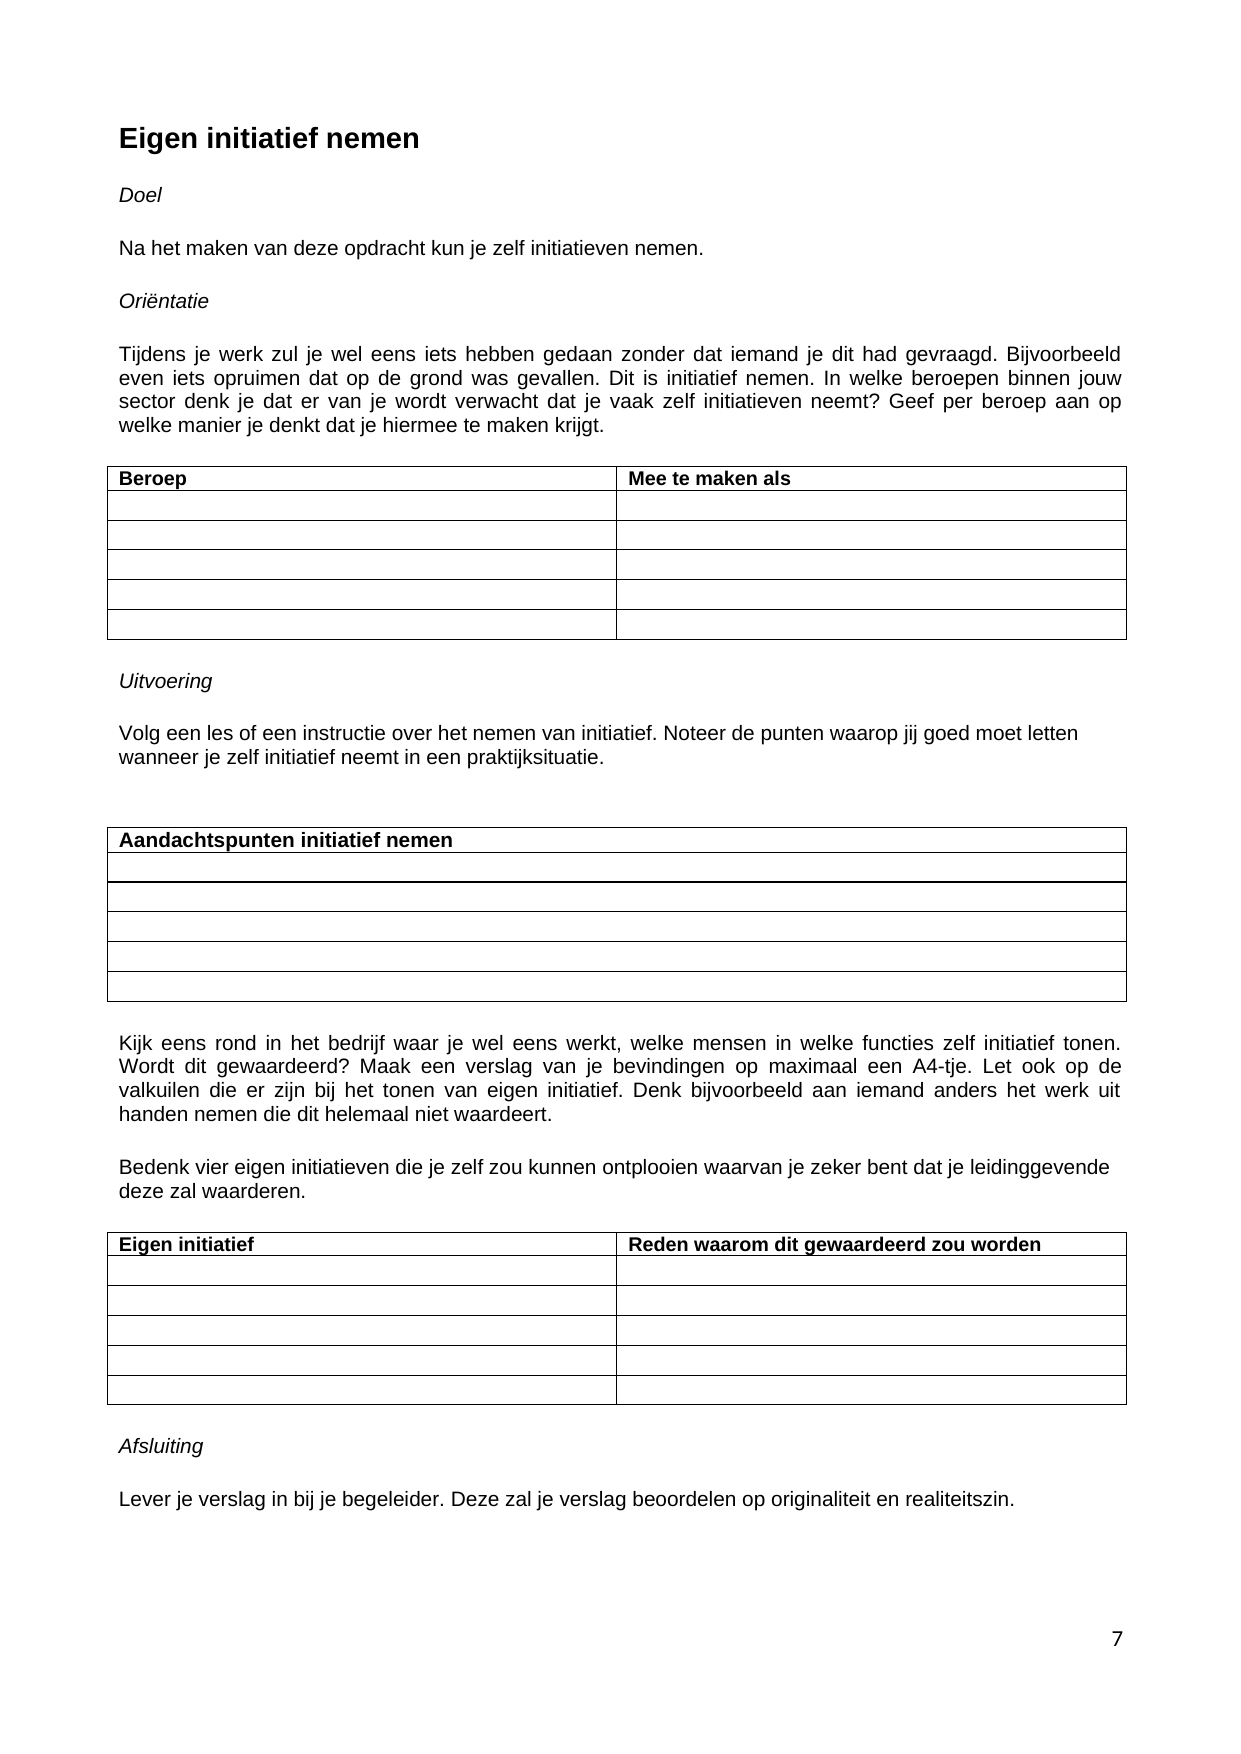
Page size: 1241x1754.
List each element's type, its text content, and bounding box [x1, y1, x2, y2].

table_cell [617, 521, 1126, 549]
table_cell [108, 912, 1126, 941]
table_header Aandachtspunten initiatief nemen [108, 828, 1126, 852]
table_cell [108, 972, 1126, 1001]
table_cell [617, 580, 1126, 609]
table_cell [108, 853, 1126, 881]
table_cell [108, 1346, 616, 1374]
text Eigen initiatief nemen [119, 121, 1123, 154]
text Tijdens je werk zul je wel eens iets hebben gedaan zonder dat iemand je dit had gevraagd. Bijvoorbeeld even iets opruimen dat op de grond was gevallen. Dit is initiatief nemen. In welke beroepen binnen jouw sector denk je dat er van je wordt verwacht dat je vaak zelf initiatieven neemt? Geef per beroep aan op welke manier je denkt dat je hiermee te maken krijgt. [119, 341, 1123, 437]
table_cell [108, 610, 616, 639]
table_cell [617, 1376, 1126, 1404]
table_cell [108, 1286, 616, 1315]
table_cell [108, 1376, 616, 1404]
table_cell [108, 942, 1126, 971]
text Doel [119, 183, 1123, 207]
text Na het maken van deze opdracht kun je zelf initiatieven nemen. [119, 236, 1123, 260]
table_cell [108, 1256, 616, 1285]
table_cell [617, 1286, 1126, 1315]
text Volg een les of een instructie over het nemen van initiatief. Noteer de punten waarop jij goed moet letten wanneer je zelf initiatief neemt in een praktijksituatie. [119, 721, 1123, 769]
table_cell [108, 883, 1126, 911]
table_cell [108, 491, 616, 519]
table_cell [108, 1316, 616, 1345]
text Kijk eens rond in het bedrijf waar je wel eens werkt, welke mensen in welke functies zelf initiatief tonen. Wordt dit gewaardeerd? Maak een verslag van je bevindingen op maximaal een A4-tje. Let ook op de valkuilen die er zijn bij het tonen van eigen initiatief. Denk bijvoorbeeld aan iemand anders het werk uit handen nemen die dit helemaal niet waardeert. [119, 1030, 1123, 1126]
table_cell [617, 1256, 1126, 1285]
table_cell [617, 491, 1126, 519]
table_header Eigen initiatief [108, 1233, 616, 1255]
table_cell [617, 1346, 1126, 1374]
text Afsluiting [119, 1434, 1123, 1458]
table_cell [617, 610, 1126, 639]
text Uitvoering [119, 668, 1123, 692]
table_header Mee te maken als [617, 467, 1126, 490]
table_cell [617, 550, 1126, 579]
table_header Beroep [108, 467, 616, 490]
text Oriëntatie [119, 289, 1123, 313]
text Bedenk vier eigen initiatieven die je zelf zou kunnen ontplooien waarvan je zeker bent dat je leidinggevende deze zal waarderen. [119, 1155, 1123, 1203]
table_cell [617, 1316, 1126, 1345]
table_cell [108, 550, 616, 579]
table_cell [108, 521, 616, 549]
table_header Reden waarom dit gewaardeerd zou worden [617, 1233, 1126, 1255]
text Lever je verslag in bij je begeleider. Deze zal je verslag beoordelen op originaliteit en realiteitszin. [119, 1487, 1123, 1511]
table_cell [108, 580, 616, 609]
